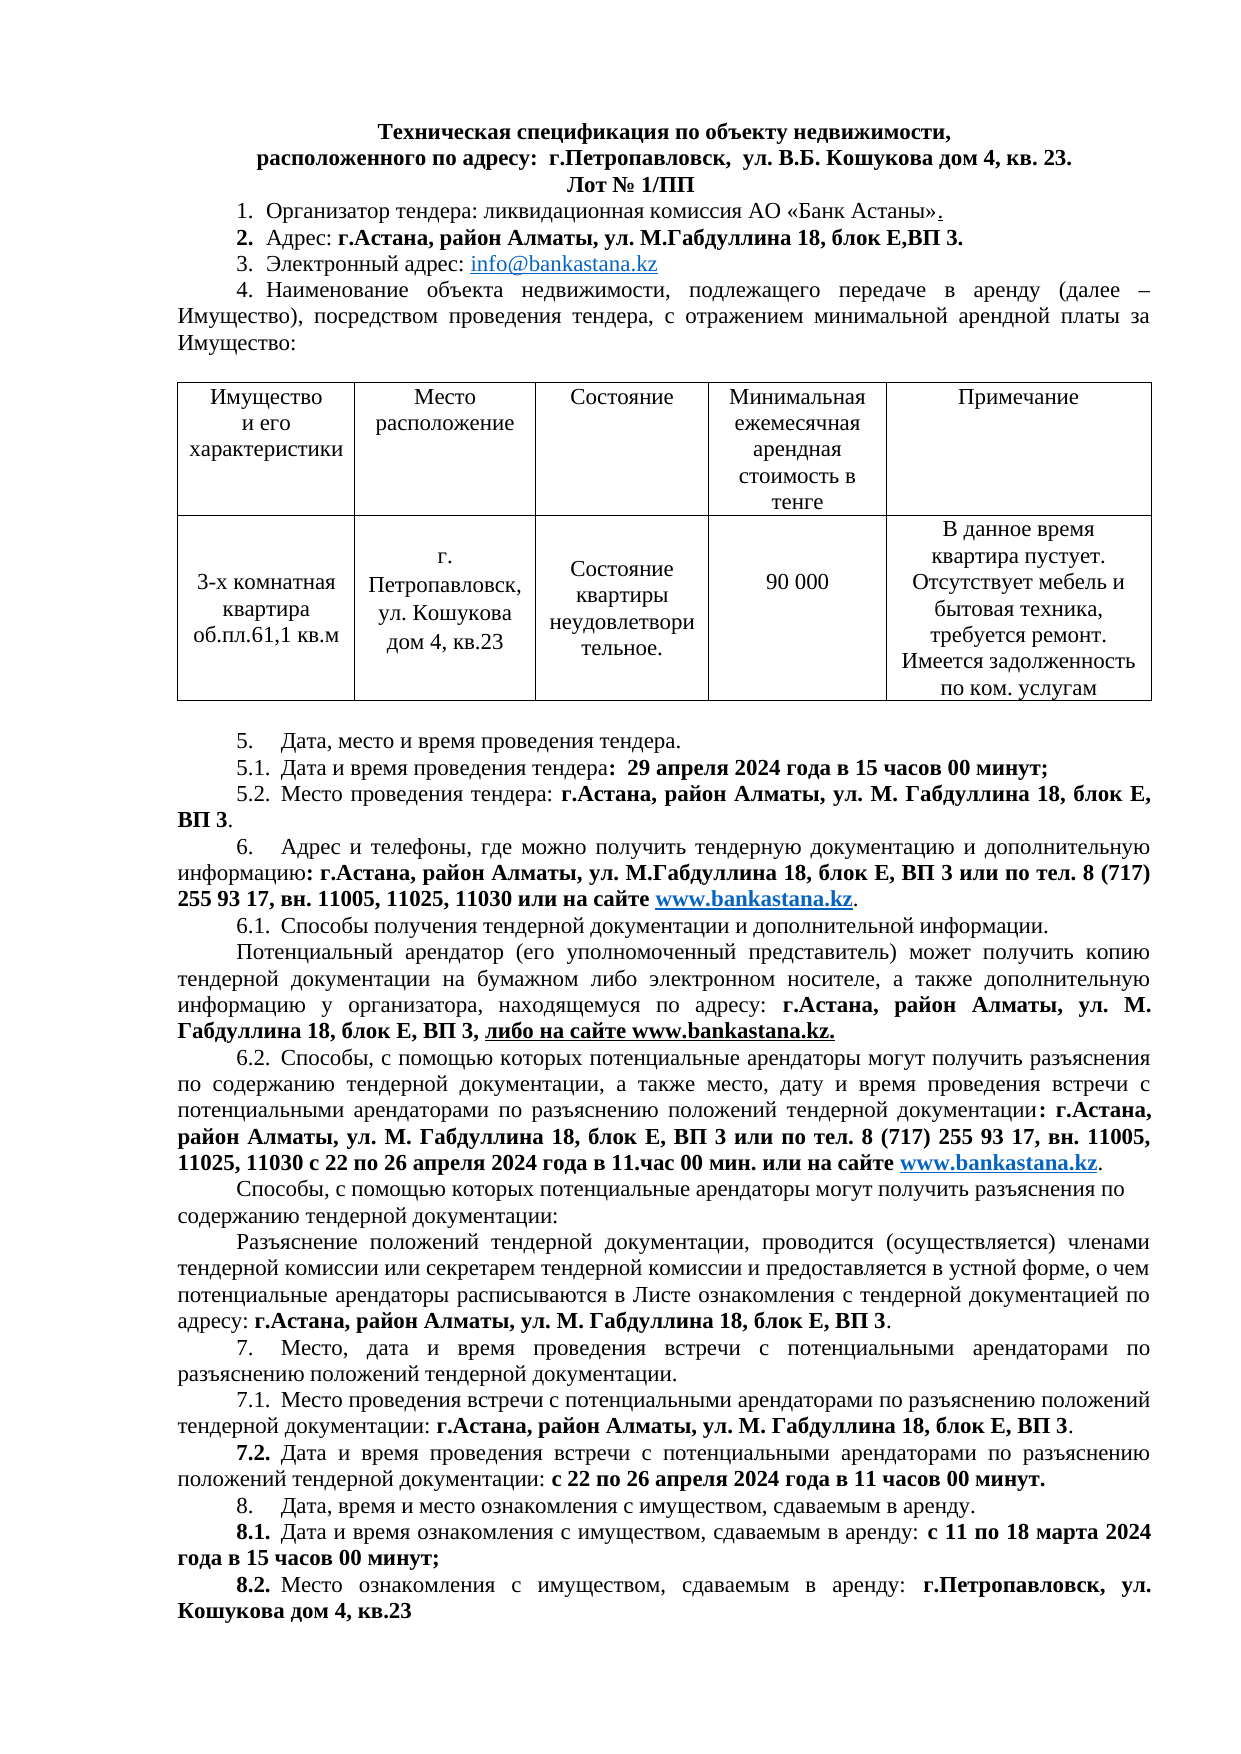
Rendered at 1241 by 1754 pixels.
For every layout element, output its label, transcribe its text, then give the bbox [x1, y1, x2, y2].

table_header Имущество и его характеристики [178, 383, 354, 514]
list Место проведения тендера: г.Астана, район Алматы, ул. М. Габдуллина 18, блок Е, ВП 3. [177, 780, 1152, 833]
list Способы, с помощью которых потенциальные арендаторы могут получить разъяснения по содержанию тендерной документации, а также место, дату и время проведения встречи с потенциальными арендаторами по разъяснению положений тендерной документации: г.Астана, район Алматы, ул. М. Габдуллина 18, блок Е, ВП 3 или по тел. 8 (717) 255 93 17, вн. 11005, 11025, 11030 с 22 по 26 апреля 2024 года в 11.час 00 мин. или на сайте www.bankastana.kz. [177, 1044, 1152, 1175]
list Способы получения тендерной документации и дополнительной информации. [177, 912, 1152, 938]
table_header Состояние [536, 383, 708, 514]
table_cell 3-х комнатная квартира об.пл.61,1 кв.м [178, 516, 354, 700]
list Дата, место и время проведения тендера. [177, 727, 1152, 754]
text Потенциальный арендатор (его уполномоченный представитель) может получить копию тендерной документации на бумажном либо электронном носителе, а также дополнительную информацию у организатора, находящемуся по адресу: г.Астана, район Алматы, ул. М. Габдуллина 18, блок Е, ВП 3, либо на сайте www.bankastana.kz. [177, 938, 1152, 1044]
text Способы, с помощью которых потенциальные арендаторы могут получить разъяснения по [236, 1175, 1152, 1202]
table_cell г. Петропавловск, ул. Кошукова дом 4, кв.23 [355, 516, 535, 700]
table_cell В данное время квартира пустует. Отсутствует мебель и бытовая техника, требуется ремонт. Имеется задолженность по ком. услугам [887, 516, 1151, 700]
list Адрес: г.Астана, район Алматы, ул. М.Габдуллина 18, блок Е,ВП 3. [177, 223, 1152, 250]
list Дата, время и место ознакомления с имуществом, сдаваемым в аренду. [177, 1492, 1152, 1518]
table_header Место расположение [355, 383, 535, 514]
table_cell Состояние квартиры неудовлетворительное. [536, 516, 708, 700]
text Техническая спецификация по объекту недвижимости, [177, 118, 1152, 144]
list Адрес и телефоны, где можно получить тендерную документацию и дополнительную информацию: г.Астана, район Алматы, ул. М.Габдуллина 18, блок Е, ВП 3 или по тел. 8 (717) 255 93 17, вн. 11005, 11025, 11030 или на сайте www.bankastana.kz. [177, 833, 1152, 912]
table_header Минимальная ежемесячная арендная стоимость в тенге [709, 383, 886, 514]
list Электронный адрес: info@bankastana.kz [177, 250, 1152, 276]
table_cell 90 000 [709, 516, 886, 700]
text содержанию тендерной документации: [177, 1202, 1152, 1228]
list Дата и время проведения тендера: 29 апреля 2024 года в 15 часов 00 минут; [177, 754, 1152, 780]
list Дата и время ознакомления с имуществом, сдаваемым в аренду: с 11 по 18 марта 2024 года в 15 часов 00 минут; [177, 1518, 1152, 1571]
table_header Примечание [887, 383, 1151, 514]
list Дата и время проведения встречи с потенциальными арендаторами по разъяснению положений тендерной документации: с 22 по 26 апреля 2024 года в 11 часов 00 минут. [177, 1439, 1152, 1492]
list Место, дата и время проведения встречи с потенциальными арендаторами по разъяснению положений тендерной документации. [177, 1333, 1152, 1386]
list Место проведения встречи с потенциальными арендаторами по разъяснению положений тендерной документации: г.Астана, район Алматы, ул. М. Габдуллина 18, блок Е, ВП 3. [177, 1386, 1152, 1439]
list Наименование объекта недвижимости, подлежащего передаче в аренду (далее – Имущество), посредством проведения тендера, с отражением минимальной арендной платы за Имущество: [177, 276, 1152, 355]
text расположенного по адресу: г.Петропавловск, ул. В.Б. Кошукова дом 4, кв. 23. [177, 144, 1152, 171]
text Лот № 1/ПП [177, 171, 1152, 197]
list Место ознакомления с имуществом, сдаваемым в аренду: г.Петропавловск, ул. Кошукова дом 4, кв.23 [177, 1571, 1152, 1623]
list Организатор тендера: ликвидационная комиссия АО «Банк Астаны». [177, 197, 1152, 223]
text Разъяснение положений тендерной документации, проводится (осуществляется) членами тендерной комиссии или секретарем тендерной комиссии и предоставляется в устной форме, о чем потенциальные арендаторы расписываются в Листе ознакомления с тендерной документацией по адресу: г.Астана, район Алматы, ул. М. Габдуллина 18, блок Е, ВП 3. [177, 1228, 1152, 1333]
